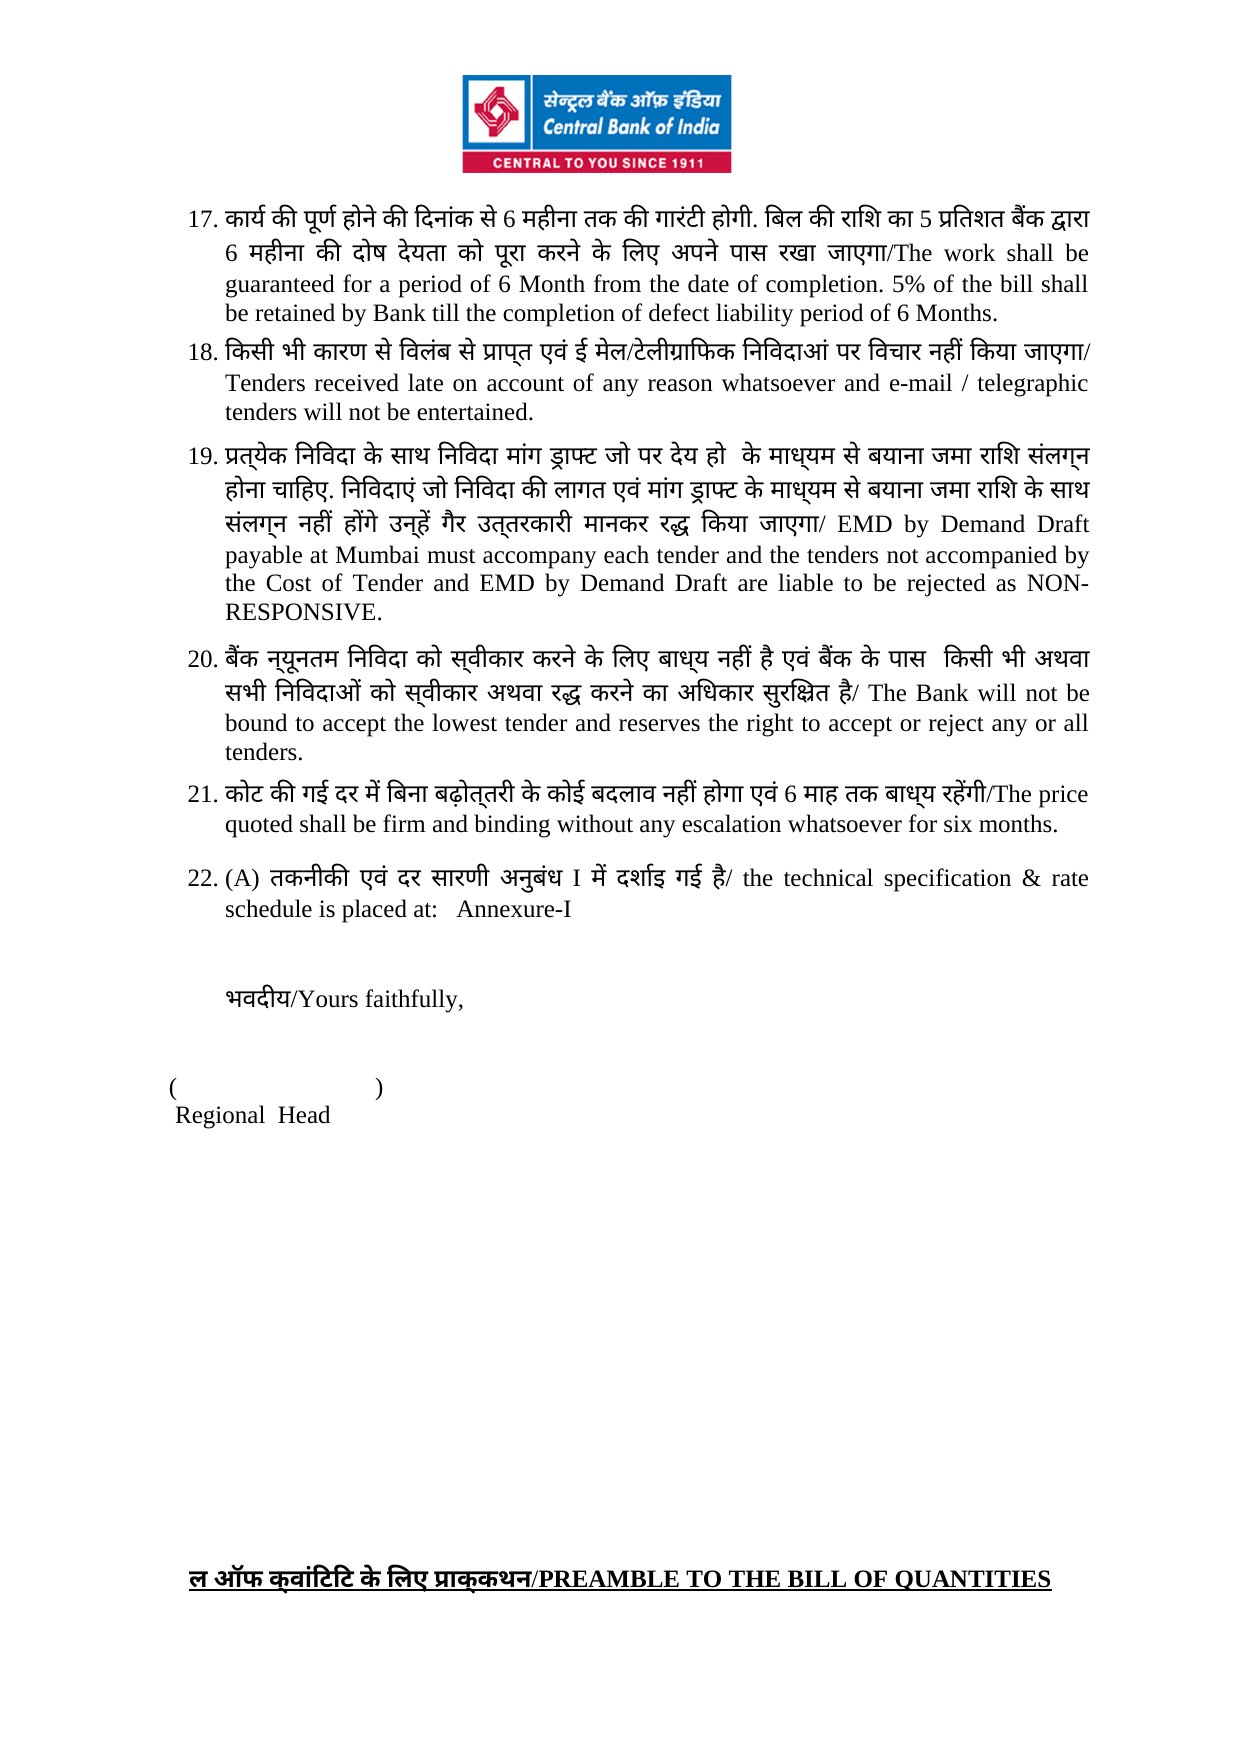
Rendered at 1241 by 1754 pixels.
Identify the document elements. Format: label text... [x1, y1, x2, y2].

list किसी भी कारण से विलंब से प्राप्‍त एवं ई मेल/टेलीग्राफिक निविदाआं पर विचार नहीं किया जाएगा/ Tenders received late on account of any reason whatsoever and e-mail / telegraphic tenders will not be entertained. [187, 334, 1090, 426]
list (A) तकनीकी एवं दर सारणी अनुबंध I में दर्शाइ गई है/ the technical specification & rate schedule is placed at: Annexure-I [187, 860, 1090, 923]
list कार्य की पूर्ण होने की दिनांक से 6 महीना तक की गारंटी होगी. बिल की राशि का 5 प्रतिशत बैंक द्वारा 6 महीना की दोष देयता को पूरा करने के लिए अपने पास रखा जाएगा/The work shall be guaranteed for a period of 6 Month from the date of completion. 5% of the bill shall be retained by Bank till the completion of defect liability period of 6 Months. [187, 201, 1090, 327]
text भवदीय/Yours faithfully, [150, 980, 1090, 1014]
text Regional Head [150, 1101, 1090, 1129]
picture [462, 75, 732, 173]
list कोट की गई दर में बिना बढ़ोत्‍तरी के कोई बदलाव नहीं होगा एवं 6 माह तक बाध्‍य रहेंगी/The price quoted shall be firm and binding without any escalation whatsoever for six months. [187, 776, 1090, 838]
text ( ) [150, 1072, 1090, 1101]
text ल ऑफ क्‍वांटिटि के लिए प्राक्‍कथन/PREAMBLE TO THE BILL OF QUANTITIES [150, 1561, 1090, 1594]
list बैंक न्‍यूनतम निविदा को स्‍वीकार करने के लिए बाध्‍य नहीं है एवं बैंक के पास किसी भी अथवा सभी निविदाओं को स्‍वीकार अथवा रद्ध करने का अधिकार सुरक्ष्रित है/ The Bank will not be bound to accept the lowest tender and reserves the right to accept or reject any or all tenders. [187, 640, 1090, 766]
list प्रत्‍येक निविदा के साथ निविदा मांग ड्राफ्ट जो पर देय हो के माध्‍यम से बयाना जमा राशि संलग्‍न होना चाहिए. निविदाएं जो निविदा की लागत एवं मांग ड्राफ्ट के माध्‍यम से बयाना जमा राशि के साथ संलग्‍न नहीं होंगे उन्‍हें गैर उत्‍तरकारी मानकर रद्ध किया जाएगा/ EMD by Demand Draft payable at Mumbai must accompany each tender and the tenders not accompanied by the Cost of Tender and EMD by Demand Draft are liable to be rejected as NON-RESPONSIVE. [187, 437, 1090, 626]
